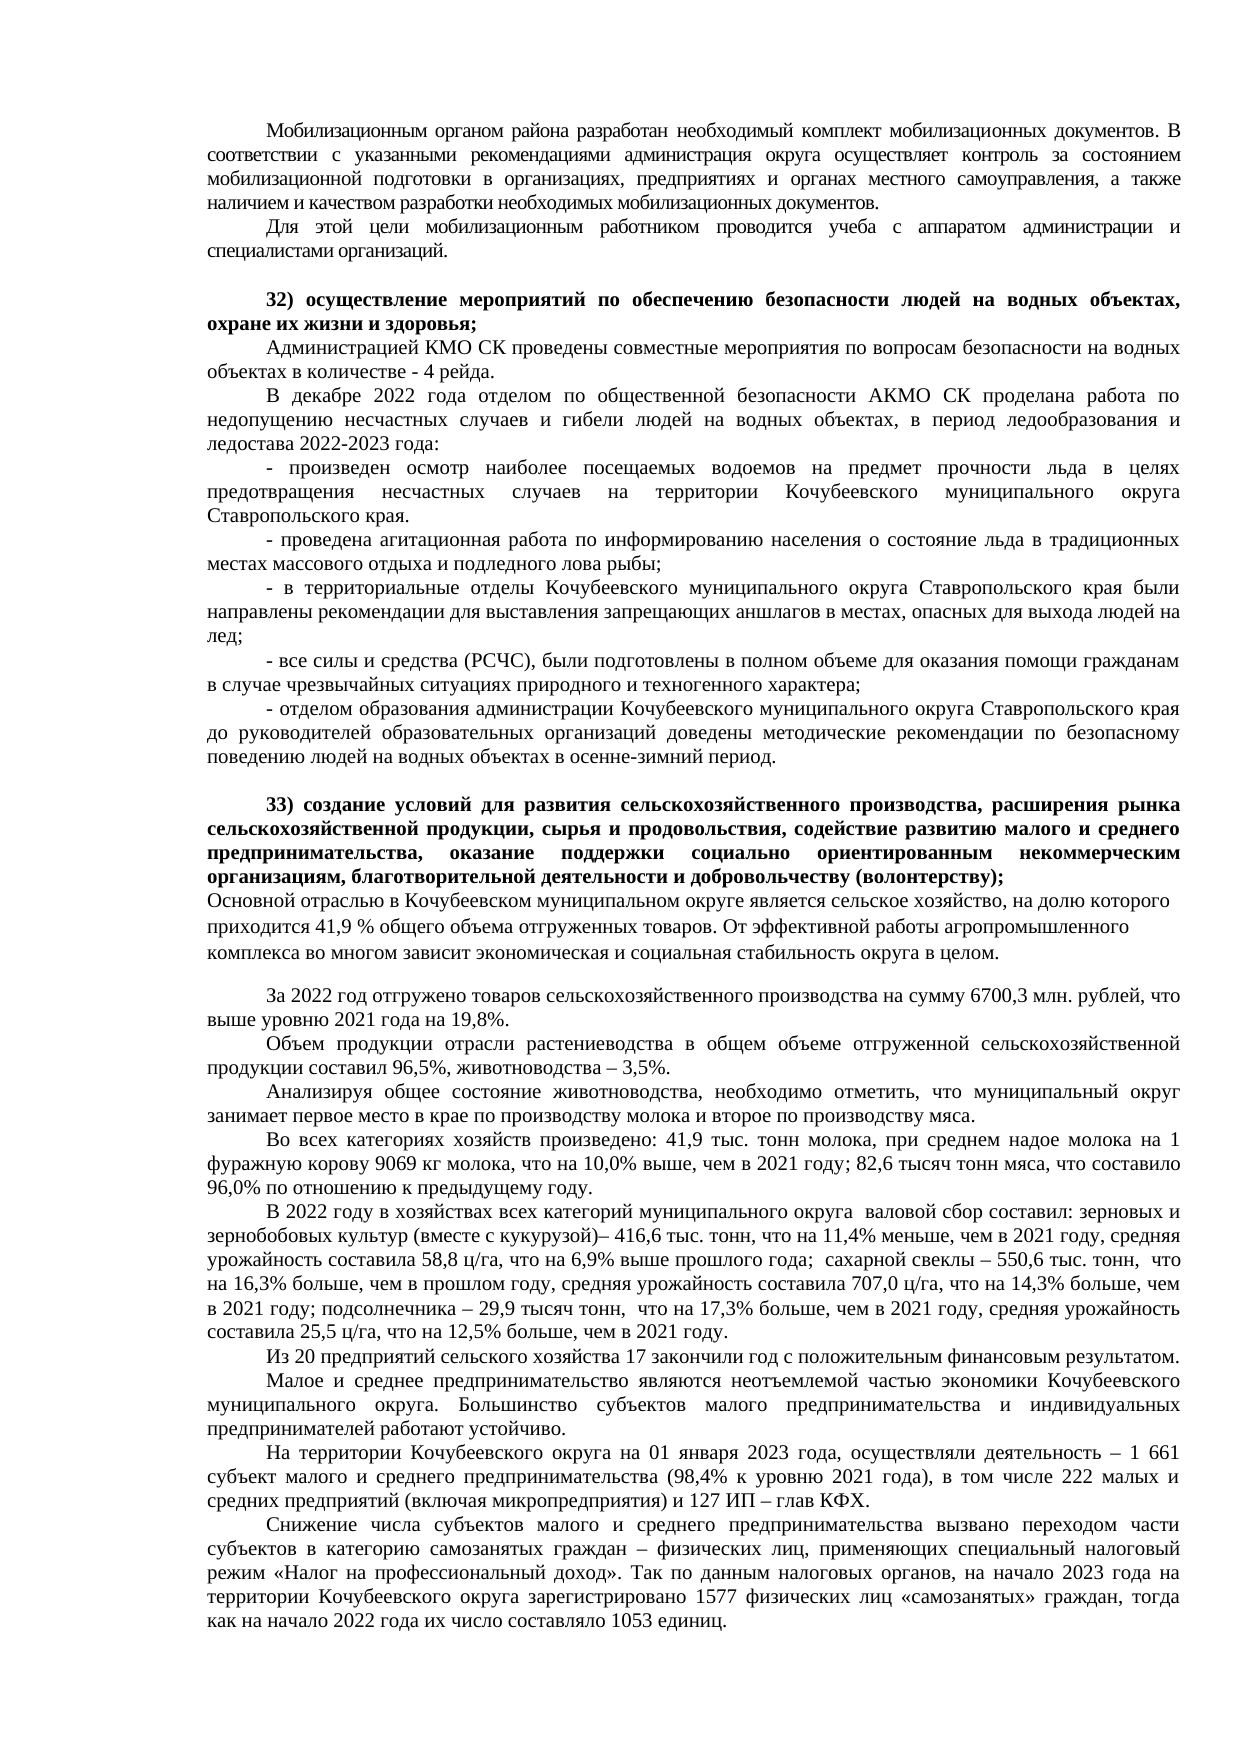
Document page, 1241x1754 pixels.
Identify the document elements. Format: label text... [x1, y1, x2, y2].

text В декабре 2022 года отделом по общественной безопасности АКМО СК проделана работа по недопущению несчастных случаев и гибели людей на водных объектах, в период ледообразования и ледостава 2022-2023 года: [207, 383, 1181, 455]
text Малое и среднее предпринимательство являются неотъемлемой частью экономики Кочубеевского муниципального округа. Большинство субъектов малого предпринимательства и индивидуальных предпринимателей работают устойчиво. [207, 1368, 1181, 1440]
text На территории Кочубеевского округа на 01 января 2023 года, осуществляли деятельность – 1 661 субъект малого и среднего предпринимательства (98,4% к уровню 2021 года), в том числе 222 малых и средних предприятий (включая микропредприятия) и 127 ИП – глав КФХ. [207, 1440, 1181, 1512]
text В 2022 году в хозяйствах всех категорий муниципального округа валовой сбор составил: зерновых и зернобобовых культур (вместе с кукурузой)– 416,6 тыс. тонн, что на 11,4% меньше, чем в 2021 году, средняя урожайность составила 58,8 ц/га, что на 6,9% выше прошлого года; сахарной свеклы – 550,6 тыс. тонн, что на 16,3% больше, чем в прошлом году, средняя урожайность составила 707,0 ц/га, что на 14,3% больше, чем в 2021 году; подсолнечника – 29,9 тысяч тонн, что на 17,3% больше, чем в 2021 году, средняя урожайность составила 25,5 ц/га, что на 12,5% больше, чем в 2021 году. [207, 1295, 1181, 1343]
text - отделом образования администрации Кочубеевского муниципального округа Ставропольского края до руководителей образовательных организаций доведены методические рекомендации по безопасному поведению людей на водных объектах в осенне-зимний период. [207, 696, 1181, 768]
text - все силы и средства (РСЧС), были подготовлены в полном объеме для оказания помощи гражданам в случае чрезвычайных ситуациях природного и техногенного характера; [207, 647, 1181, 696]
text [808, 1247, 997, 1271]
text Объем продукции отрасли растениеводства в общем объеме отгруженной сельскохозяйственной продукции составил 96,5%, животноводства – 3,5%. [207, 1031, 1181, 1079]
text - произведен осмотр наиболее посещаемых водоемов на предмет прочности льда в целях предотвращения несчастных случаев на территории Кочубеевского муниципального округа Ставропольского края. [207, 455, 1181, 527]
text 33) создание условий для развития сельскохозяйственного производства, расширения рынка сельскохозяйственной продукции, сырья и продовольствия, содействие развитию малого и среднего предпринимательства, оказание поддержки социально ориентированным некоммерческим организациям, благотворительной деятельности и добровольчеству (волонтерству); [207, 792, 1181, 888]
text 32) осуществление мероприятий по обеспечению безопасности людей на водных объектах, охране их жизни и здоровья; [207, 287, 1181, 335]
text - в территориальные отделы Кочубеевского муниципального округа Ставропольского края были направлены рекомендации для выставления запрещающих аншлагов в местах, опасных для выхода людей на лед; [207, 575, 1181, 647]
text Администрацией КМО СК проведены совместные мероприятия по вопросам безопасности на водных объектах в количестве - 4 рейда. [207, 335, 1181, 383]
text - проведена агитационная работа по информированию населения о состояние льда в традиционных местах массового отдыха и подледного лова рыбы; [207, 527, 1181, 575]
text Анализируя общее состояние животноводства, необходимо отметить, что муниципальный округ занимает первое место в крае по производству молока и второе по производству мяса. [207, 1079, 1181, 1127]
text Для этой цели мобилизационным работником проводится учеба с аппаратом администрации и специалистами организаций. [207, 214, 1181, 262]
text Во всех категориях хозяйств произведено: 41,9 тыс. тонн молока, при среднем надое молока на 1 фуражную корову 9069 кг молока, что на 10,0% выше, чем в 2021 году; 82,6 тысяч тонн мяса, что составило 96,0% по отношению к предыдущему году. [207, 1127, 1181, 1199]
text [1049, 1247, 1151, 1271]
text Мобилизационным органом района разработан необходимый комплект мобилизационных документов. В соответствии с указанными рекомендациями администрация округа осуществляет контроль за состоянием мобилизационной подготовки в организациях, предприятиях и органах местного самоуправления, а также наличием и качеством разработки необходимых мобилизационных документов. [207, 118, 1181, 214]
text Снижение числа субъектов малого и среднего предпринимательства вызвано переходом части субъектов в категорию самозанятых граждан – физических лиц, применяющих специальный налоговый режим «Налог на профессиональный доход». Так по данным налоговых органов, на начало 2023 года на территории Кочубеевского округа зарегистрировано 1577 физических лиц «самозанятых» граждан, тогда как на начало 2022 года их число составляло 1053 единиц. [207, 1512, 1181, 1632]
text За 2022 год отгружено товаров сельскохозяйственного производства на сумму 6700,3 млн. рублей, что выше уровню 2021 года на 19,8%. [207, 983, 1181, 1031]
text Из 20 предприятий сельского хозяйства 17 закончили год с положительным финансовым результатом. [207, 1343, 1181, 1368]
text В 2022 году в хозяйствах всех категорий муниципального округа валовой сбор составил: зерновых и зернобобовых культур (вместе с кукурузой)– 416,6 тыс. тонн, что на 11,4% меньше, чем в 2021 году, средняя урожайность составила 58,8 ц/га, что на 6,9% выше прошлого года; сахарной свеклы – 550,6 тыс. тонн, что на 16,3% больше, чем в прошлом году, средняя урожайность составила 707,0 ц/га, что на 14,3% больше, чем в 2021 году; подсолнечника – 29,9 тысяч тонн, что на 17,3% больше, чем в 2021 году, средняя урожайность составила 25,5 ц/га, что на 12,5% больше, чем в 2021 году. [207, 1199, 1181, 1247]
